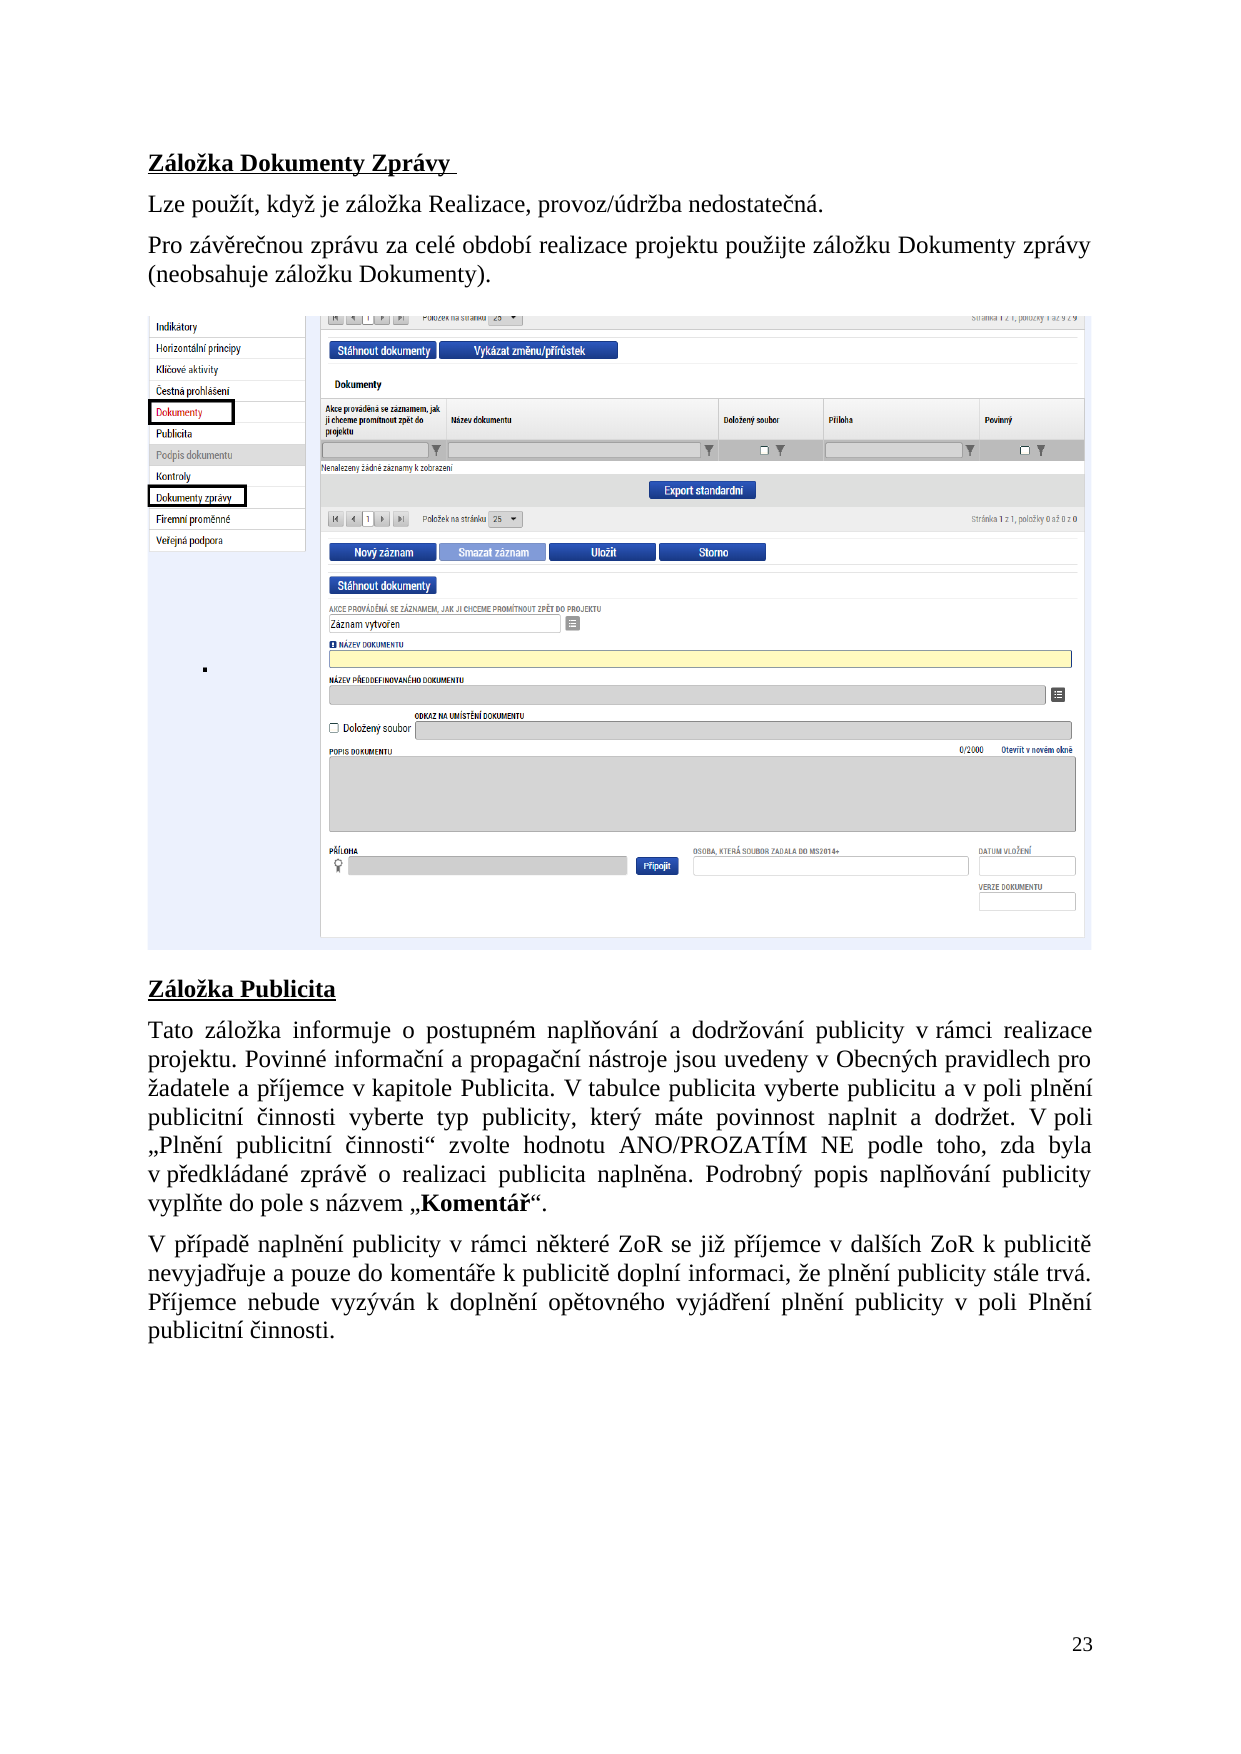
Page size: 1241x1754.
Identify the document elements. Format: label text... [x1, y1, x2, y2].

subtitle Záložka Publicita [148, 974, 1092, 1003]
text Pro závěrečnou zprávu za celé období realizace projektu použijte záložku Dokumenty zprávy (neobsahuje záložku Dokumenty). [148, 230, 1092, 288]
picture [147, 316, 1092, 950]
text Tato záložka informuje o postupném naplňování a dodržování publicity v rámci realizace projektu. Povinné informační a propagační nástroje jsou uvedeny v Obecných pravidlech pro žadatele a příjemce v kapitole Publicita. V tabulce publicita vyberte publicitu a v poli plnění publicitní činnosti vyberte typ publicity, který máte povinnost naplnit a dodržet. V poli „Plnění publicitní činnosti“ zvolte hodnotu ANO/PROZATÍM NE podle toho, zda byla v předkládané zprávě o realizaci publicita naplněna. Podrobný popis naplňování publicity vyplňte do pole s názvem „Komentář“. [148, 1015, 1092, 1217]
subtitle Záložka Dokumenty Zprávy [148, 148, 1092, 176]
text V případě naplnění publicity v rámci některé ZoR se již příjemce v dalších ZoR k publicitě nevyjadřuje a pouze do komentáře k publicitě doplní informaci, že plnění publicity stále trvá. Příjemce nebude vyzýván k doplnění opětovného vyjádření plnění publicity v poli Plnění publicitní činnosti. [148, 1229, 1092, 1344]
text Lze použít, když je záložka Realizace, provoz/údržba nedostatečná. [148, 189, 1092, 218]
